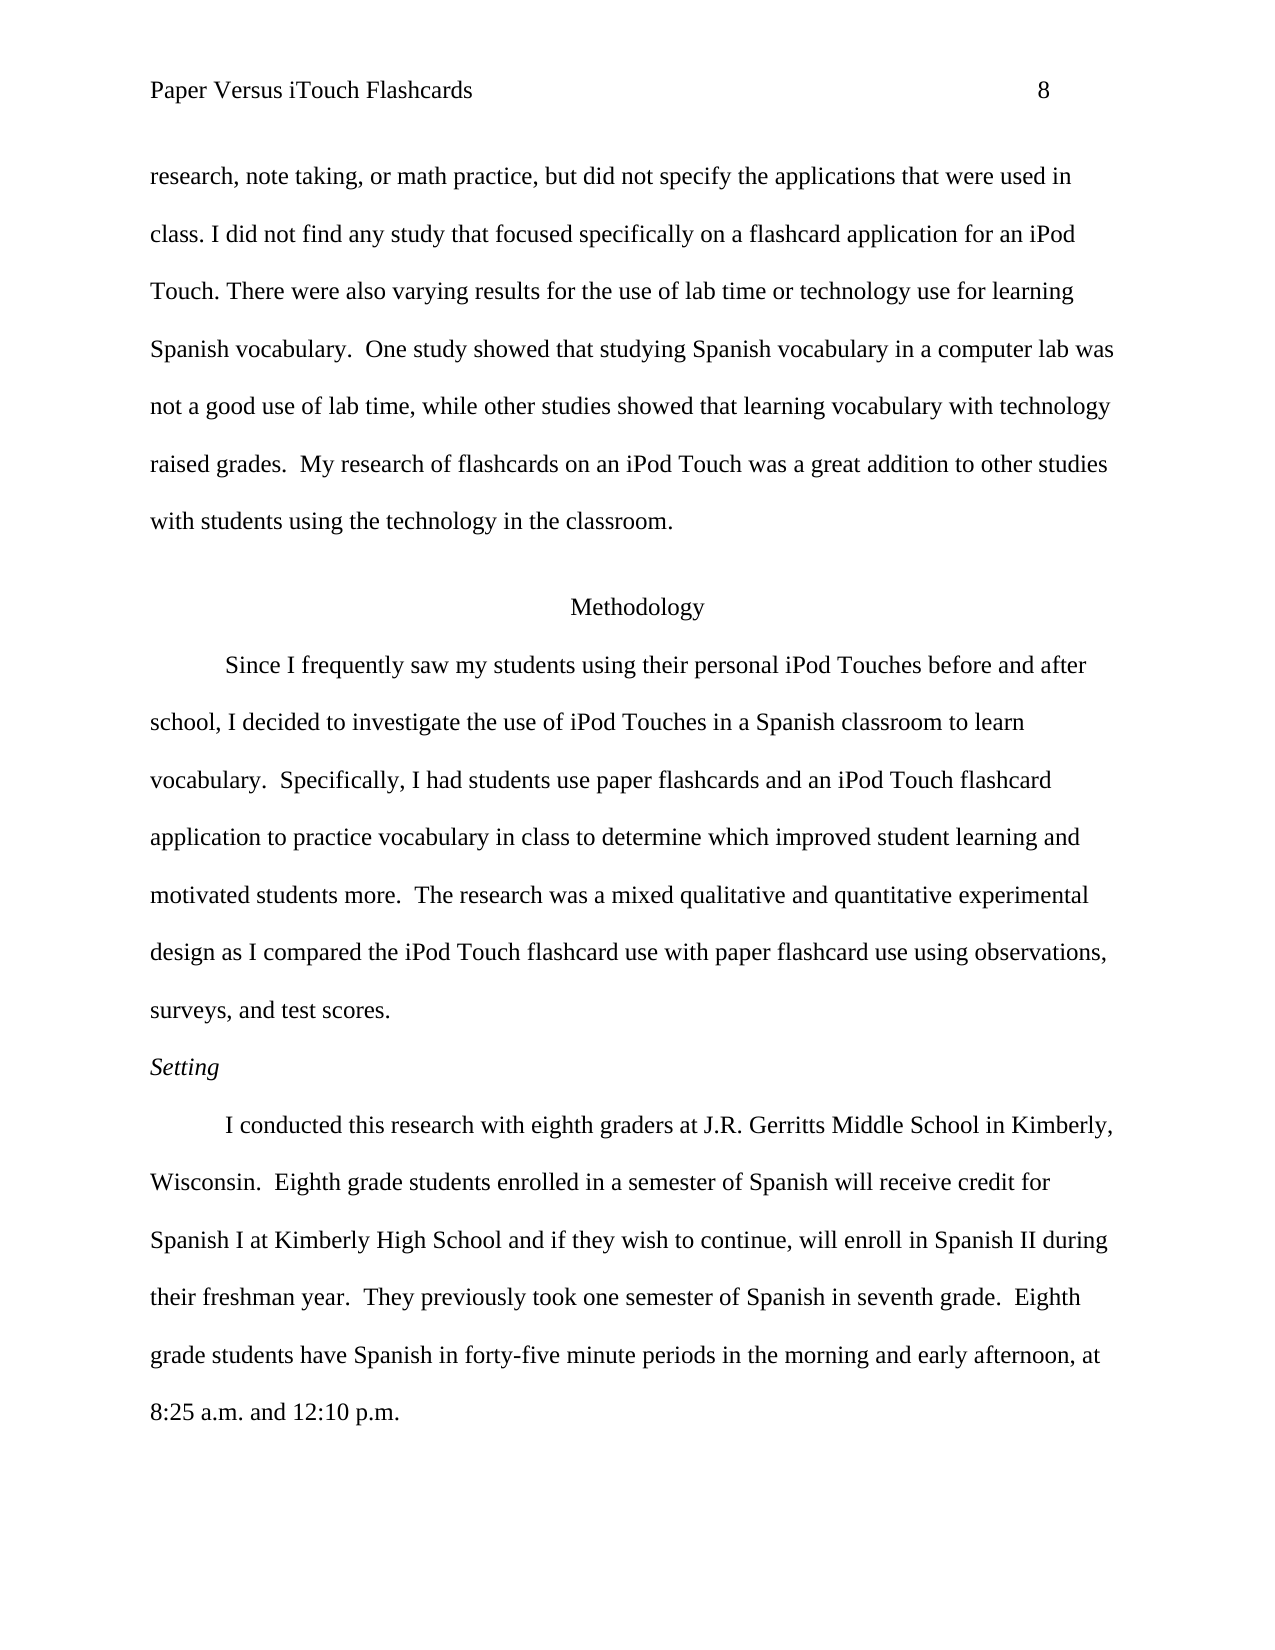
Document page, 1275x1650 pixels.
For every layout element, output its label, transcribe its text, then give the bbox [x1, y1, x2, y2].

text Methodology [150, 592, 1125, 621]
text Setting [150, 1052, 1125, 1081]
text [150, 161, 1125, 535]
text Since I frequently saw my students using their personal iPod Touches before and after school, I decided to investigate the use of iPod Touches in a Spanish classroom to learn vocabulary. Specifically, I had students use paper flashcards and an iPod Touch flashcard application to practice vocabulary in class to determine which improved student learning and motivated students more. The research was a mixed qualitative and quantitative experimental design as I compared the iPod Touch flashcard use with paper flashcard use using observations, surveys, and test scores. [150, 650, 1125, 1024]
text I conducted this research with eighth graders at J.R. Gerritts Middle School in Kimberly, Wisconsin. Eighth grade students enrolled in a semester of Spanish will receive credit for Spanish I at Kimberly High School and if they wish to continue, will enroll in Spanish II during their freshman year. They previously took one semester of Spanish in seventh grade. Eighth grade students have Spanish in forty-five minute periods in the morning and early afternoon, at 8:25 a.m. and 12:10 p.m. [150, 1110, 1125, 1426]
